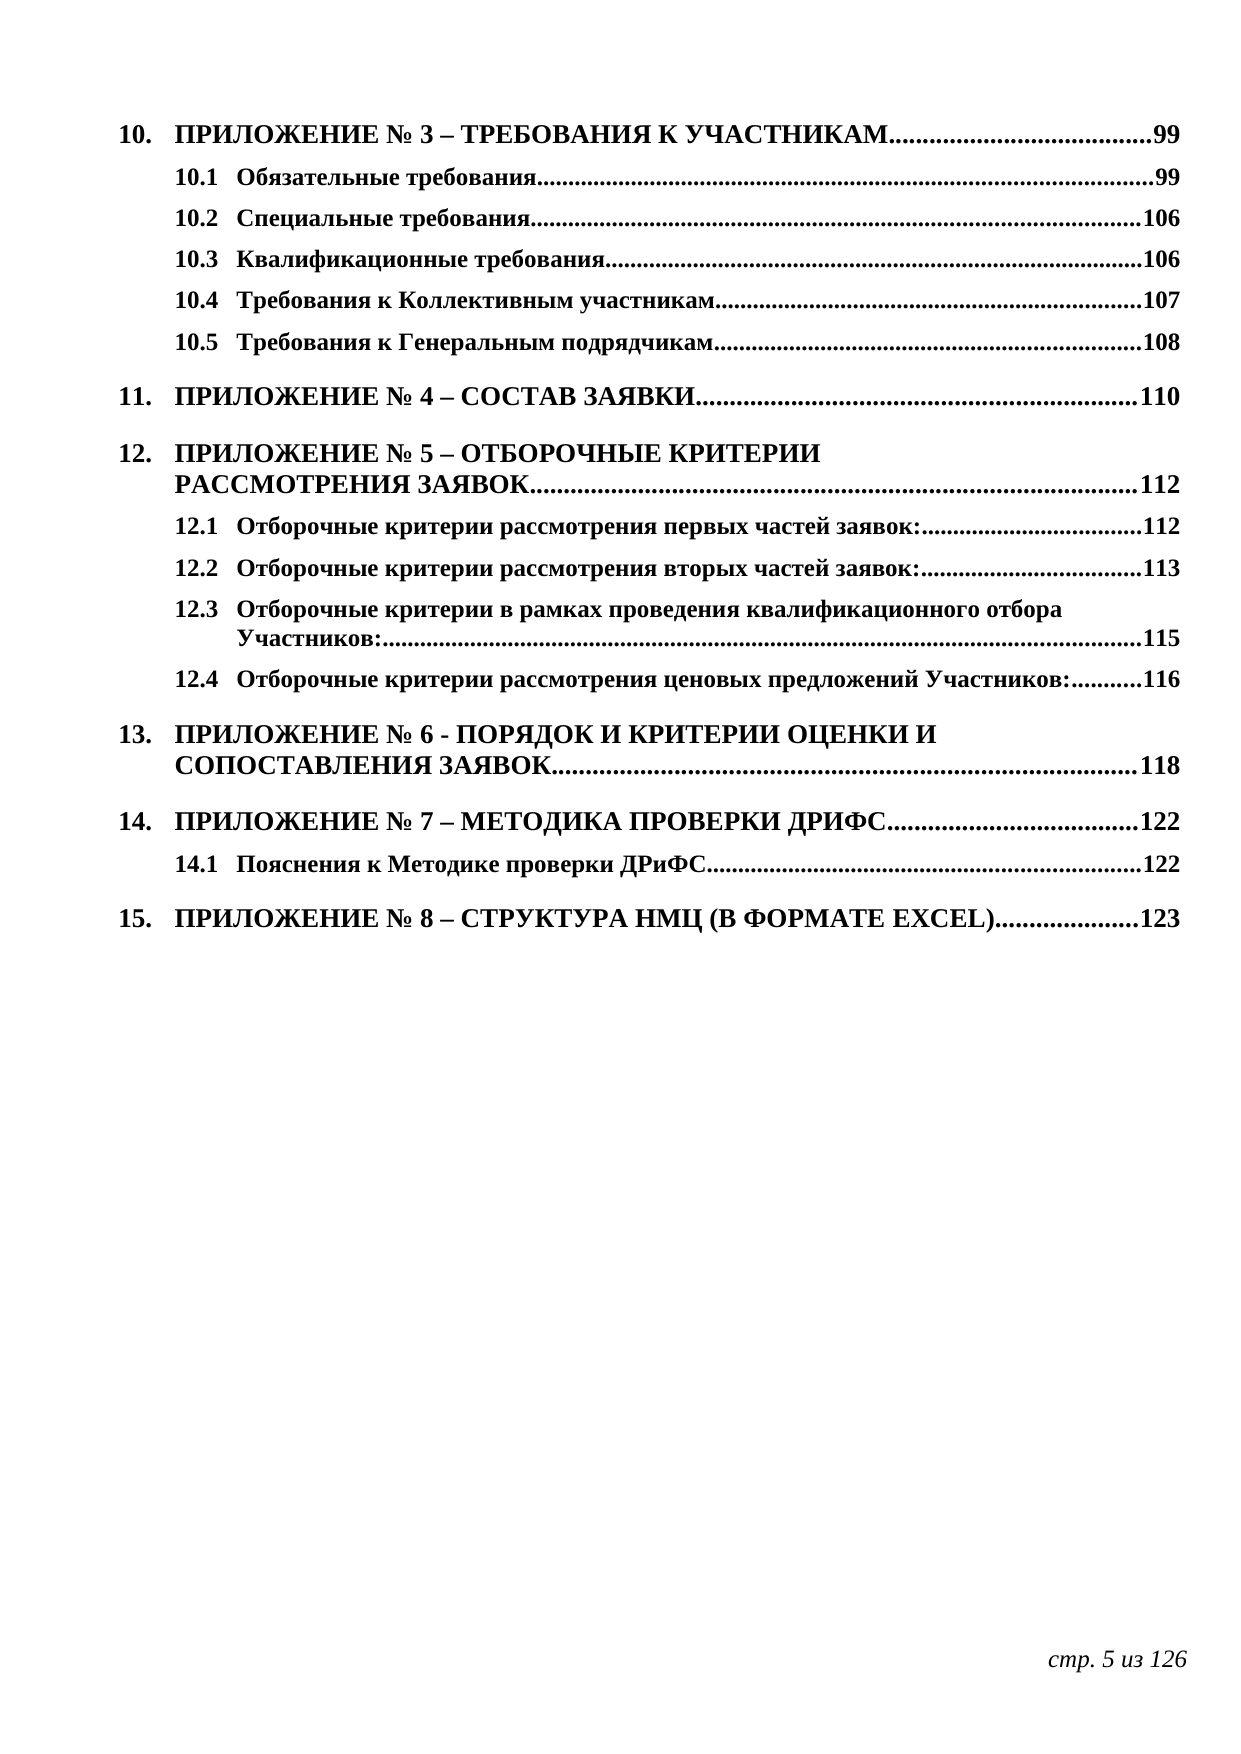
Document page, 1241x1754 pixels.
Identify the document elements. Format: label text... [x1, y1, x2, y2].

text 12.2 Отборочные критерии рассмотрения вторых частей заявок: 113 [174, 553, 1093, 581]
text 12.4 Отборочные критерии рассмотрения ценовых предложений Участников: 116 [174, 664, 1093, 693]
text 12.1 Отборочные критерии рассмотрения первых частей заявок: 112 [174, 511, 1093, 540]
text 10.2 Специальные требования 106 [174, 203, 1093, 232]
text 10.4 Требования к Коллективным участникам 107 [174, 286, 1093, 314]
text 12.3 Отборочные критерии в рамках проведения квалификационного отбора Участников: 115 [174, 594, 1093, 651]
text 10.5 Требования к Генеральным подрядчикам 108 [174, 327, 1093, 356]
text 14. ПРИЛОЖЕНИЕ № 7 – МЕТОДИКА ПРОВЕРКИ ДРИФС 122 [118, 805, 1063, 836]
text 10.3 Квалификационные требования 106 [174, 244, 1093, 273]
text 10. ПРИЛОЖЕНИЕ № 3 – ТРЕБОВАНИЯ К УЧАСТНИКАМ 99 [118, 118, 1063, 149]
text 12. ПРИЛОЖЕНИЕ № 5 – ОТБОРОЧНЫЕ КРИТЕРИИ РАССМОТРЕНИЯ ЗАЯВОК 112 [118, 437, 1063, 499]
text 11. ПРИЛОЖЕНИЕ № 4 – СОСТАВ ЗАЯВКИ 110 [118, 381, 1063, 412]
text 13. ПРИЛОЖЕНИЕ № 6 - ПОРЯДОК И КРИТЕРИИ ОЦЕНКИ И СОПОСТАВЛЕНИЯ ЗАЯВОК 118 [118, 718, 1063, 780]
text 14.1 Пояснения к Методике проверки ДРиФС 122 [174, 849, 1093, 877]
text 15. ПРИЛОЖЕНИЕ № 8 – СТРУКТУРА НМЦ (в формате Excel) 123 [118, 902, 1063, 933]
text 10.1 Обязательные требования 99 [174, 162, 1093, 191]
